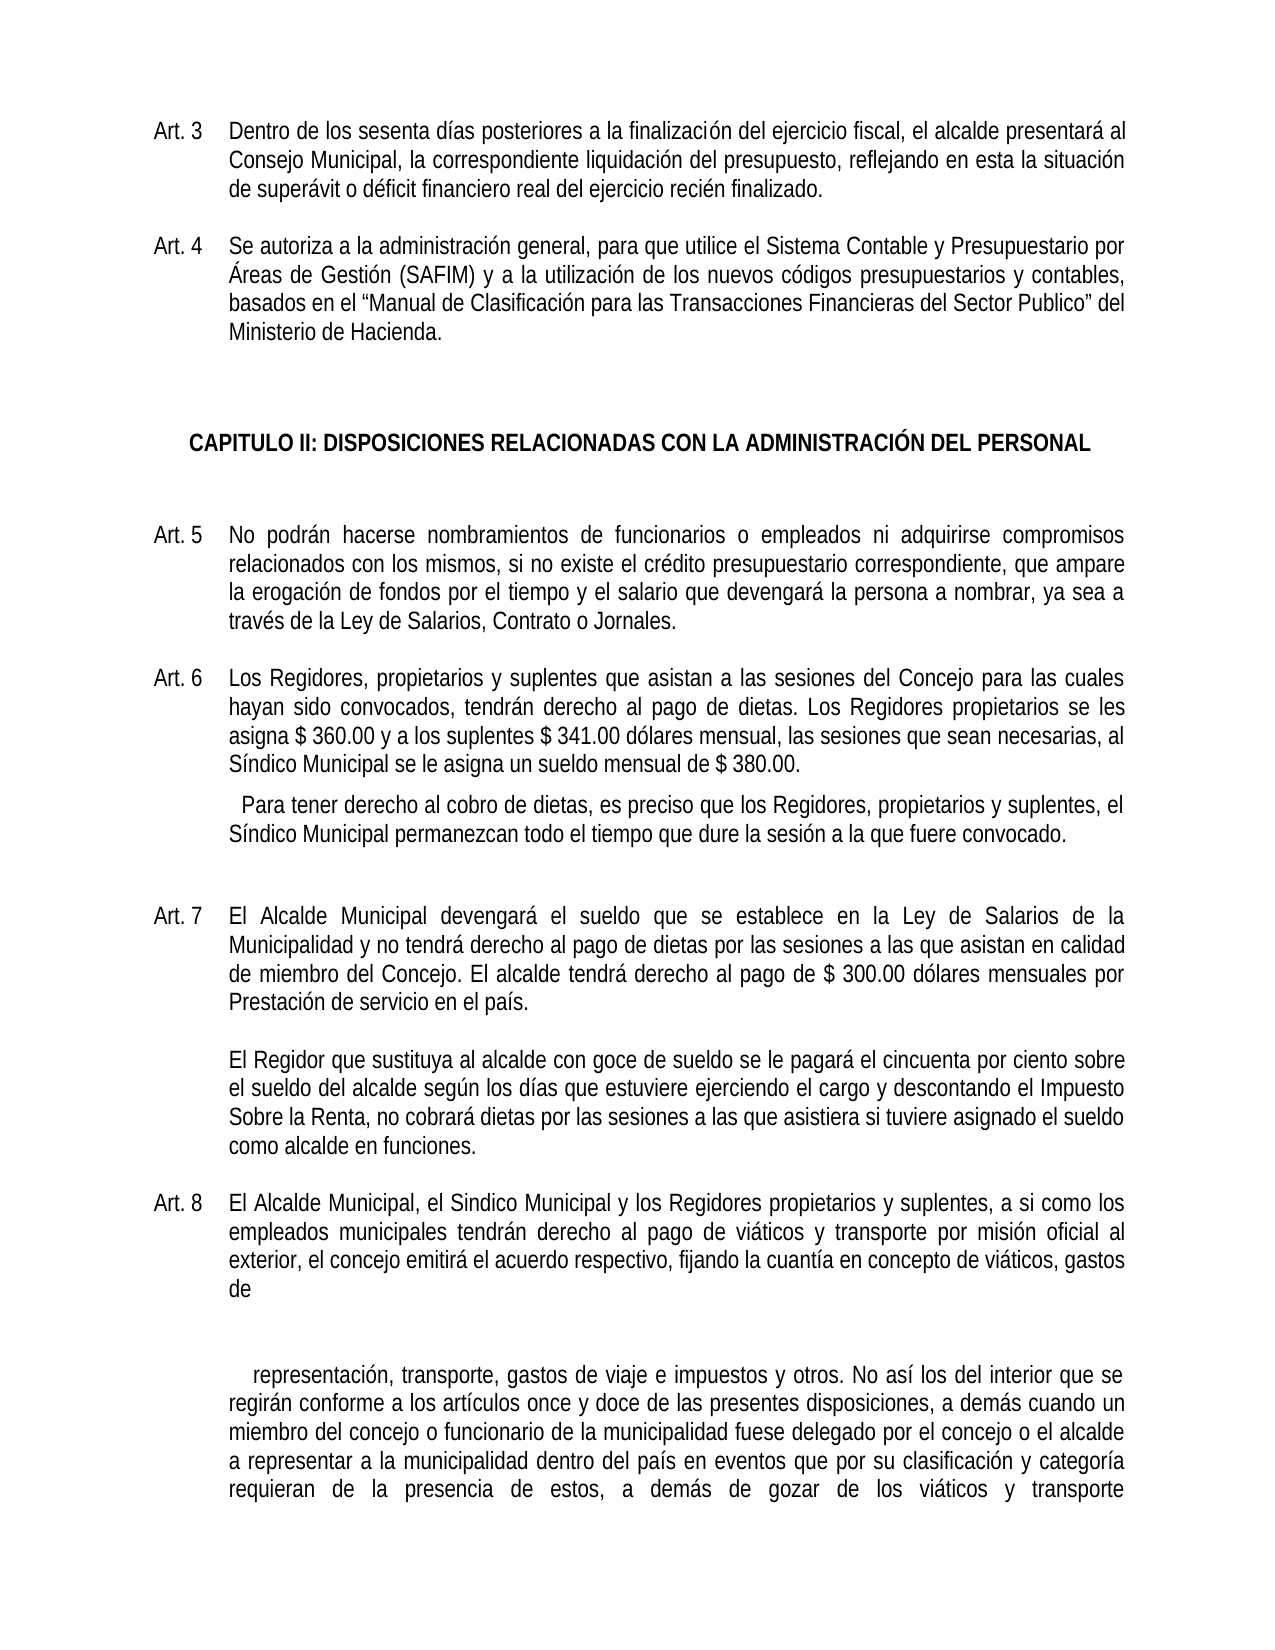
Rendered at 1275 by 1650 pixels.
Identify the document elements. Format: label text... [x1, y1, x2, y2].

text Art. 6 Los Regidores, propietarios y suplentes que asistan a las sesiones del Concejo para las cuales hayan sido convocados, tendrán derecho al pago de dietas. Los Regidores propietarios se les asigna $ 360.00 y a los suplentes $ 341.00 dólares mensual, las sesiones que sean necesarias, al Síndico Municipal se le asigna un sueldo mensual de $ 380.00. [153, 663, 1127, 778]
text Art. 7 El Alcalde Municipal devengará el sueldo que se establece en la Ley de Salarios de la Municipalidad y no tendrá derecho al pago de dietas por las sesiones a las que asistan en calidad de miembro del Concejo. El alcalde tendrá derecho al pago de $ 300.00 dólares mensuales por Prestación de servicio en el país. [153, 901, 1127, 1016]
text Para tener derecho al cobro de dietas, es preciso que los Regidores, propietarios y suplentes, el Síndico Municipal permanezcan todo el tiempo que dure la sesión a la que fuere convocado. [153, 790, 1127, 848]
text El Regidor que sustituya al alcalde con goce de sueldo se le pagará el cincuenta por ciento sobre el sueldo del alcalde según los días que estuviere ejerciendo el cargo y descontando el Impuesto Sobre la Renta, no cobrará dietas por las sesiones a las que asistiera si tuviere asignado el sueldo como alcalde en funciones. [153, 1045, 1127, 1159]
text Art. 3 Dentro de los sesenta días posteriores a la finalización del ejercicio fiscal, el alcalde presentará al Consejo Municipal, la correspondiente liquidación del presupuesto, reflejando en esta la situación de superávit o déficit financiero real del ejercicio recién finalizado. [153, 116, 1127, 202]
text Art. 4 Se autoriza a la administración general, para que utilice el Sistema Contable y Presupuestario por Áreas de Gestión (SAFIM) y a la utilización de los nuevos códigos presupuestarios y contables, basados en el “Manual de Clasificación para las Transacciones Financieras del Sector Publico” del Ministerio de Hacienda. [153, 231, 1127, 346]
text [153, 1360, 1127, 1503]
text Art. 8 El Alcalde Municipal, el Sindico Municipal y los Regidores propietarios y suplentes, a si como los empleados municipales tendrán derecho al pago de viáticos y transporte por misión oficial al exterior, el concejo emitirá el acuerdo respectivo, fijando la cuantía en concepto de viáticos, gastos de [153, 1188, 1127, 1302]
text Art. 5 No podrán hacerse nombramientos de funcionarios o empleados ni adquirirse compromisos relacionados con los mismos, si no existe el crédito presupuestario correspondiente, que ampare la erogación de fondos por el tiempo y el salario que devengará la persona a nombrar, ya sea a través de la Ley de Salarios, Contrato o Jornales. [153, 520, 1127, 635]
subtitle CAPITULO II: DISPOSICIONES RELACIONADAS CON LA ADMINISTRACIÓN DEL PERSONAL [153, 428, 1127, 456]
